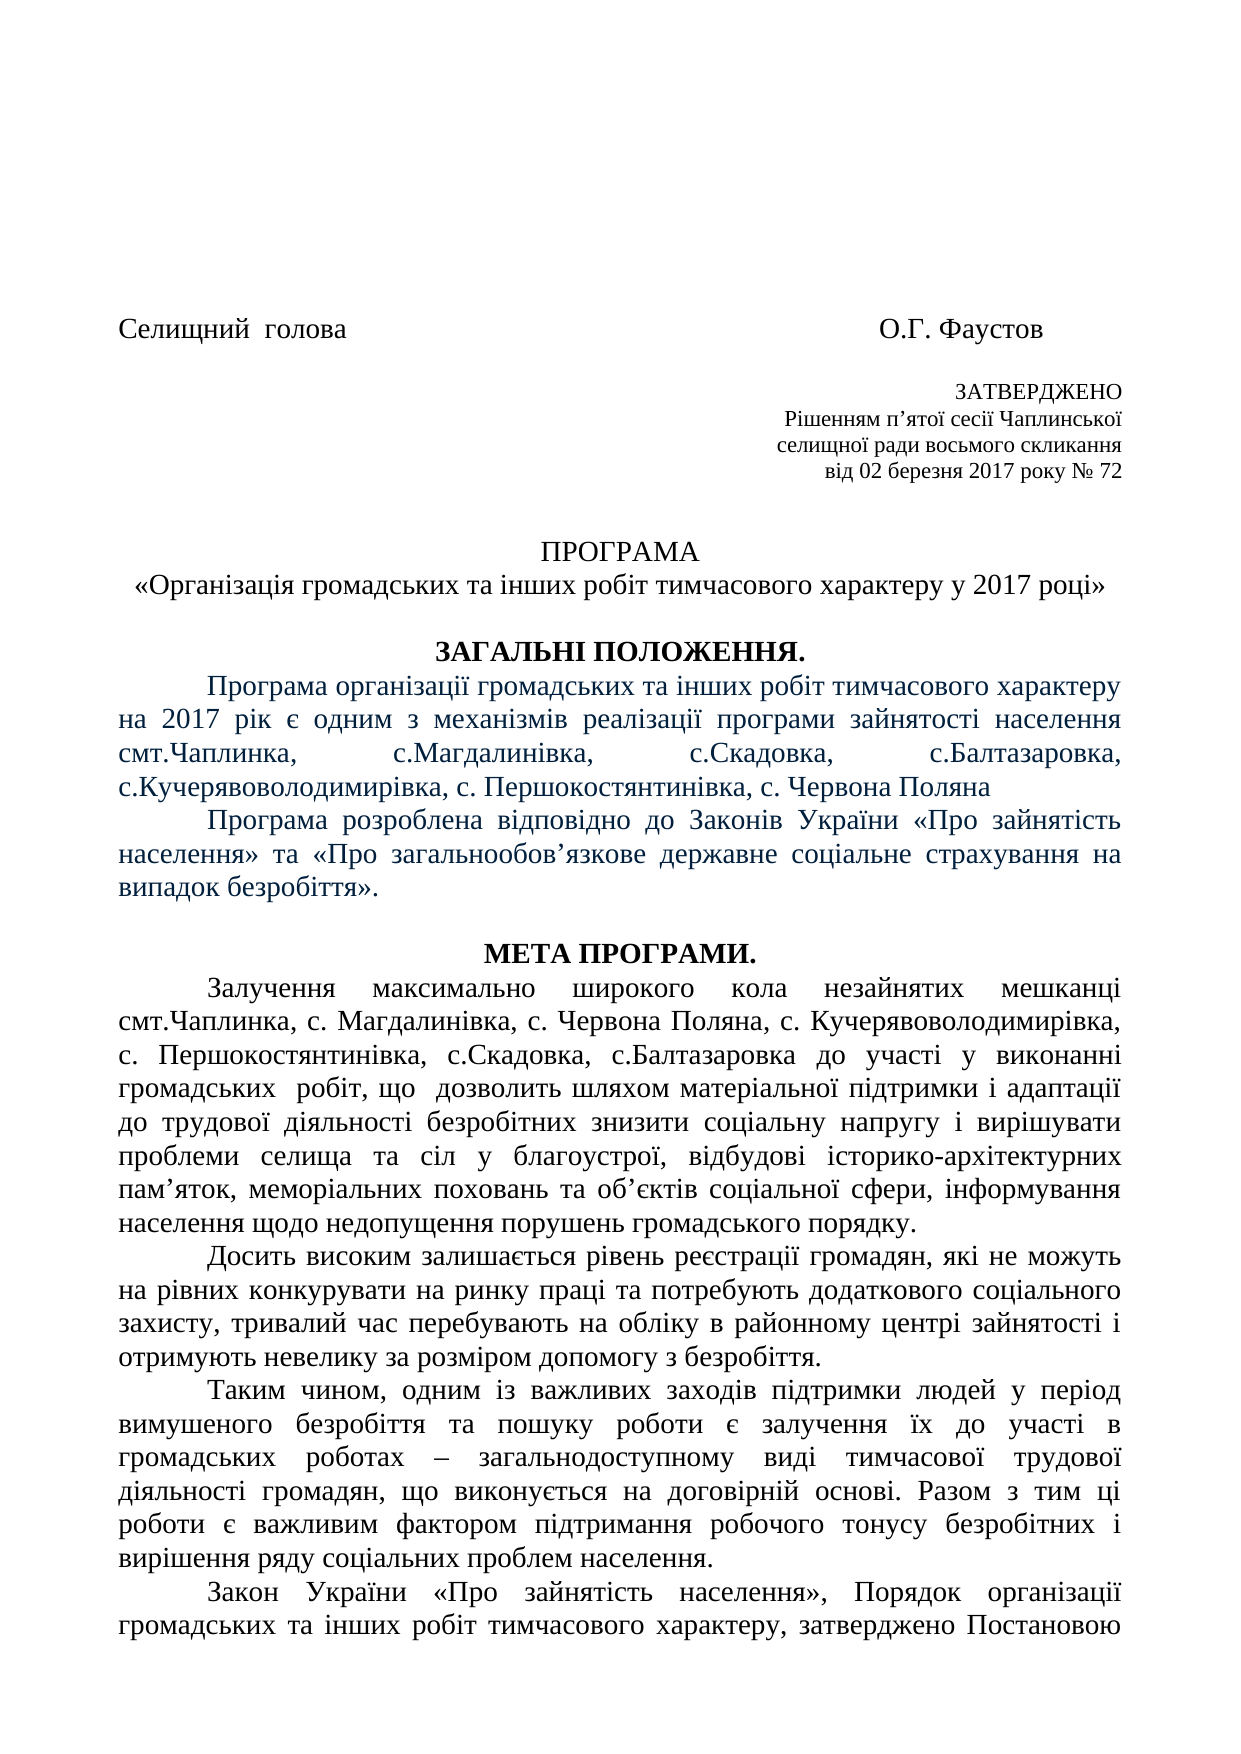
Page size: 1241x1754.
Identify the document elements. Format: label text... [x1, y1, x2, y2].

text Програма розроблена відповідно до Законів України «Про зайнятість населення» та «Про загальнообов’язкове державне соціальне страхування на випадок безробіття». [118, 802, 1122, 903]
text селищної ради восьмого скликання [620, 431, 1122, 457]
text Рішенням п’ятої сесії Чаплинської [620, 405, 1122, 431]
text Таким чином, одним із важливих заходів підтримки людей у період вимушеного безробіття та пошуку роботи є залучення їх до участі в громадських роботах – загальнодоступному виді тимчасової трудової діяльності громадян, що виконується на договірній основі. Разом з тим ці роботи є важливим фактором підтримання робочого тонусу безробітних і вирішення ряду соціальних проблем населення. [118, 1372, 1122, 1574]
text Досить високим залишається рівень реєстрації громадян, які не можуть на рівних конкурувати на ринку праці та потребують додаткового соціального захисту, тривалий час перебувають на обліку в районному центрі зайнятості і отримують невелику за розміром допомогу з безробіття. [118, 1238, 1122, 1372]
text «Організація громадських та інших робіт тимчасового характеру у 2017 році» [118, 567, 1122, 601]
title ЗАТВЕРДЖЕНО [643, 378, 1122, 405]
text від 02 березня 2017 року № 72 [620, 457, 1122, 484]
text ЗАГАЛЬНІ ПОЛОЖЕННЯ. [118, 634, 1122, 668]
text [118, 1574, 1122, 1641]
text Програма організації громадських та інших робіт тимчасового характеру на 2017 рік є одним з механізмів реалізації програми зайнятості населення смт.Чаплинка, с.Магдалинівка, с.Скадовка, с.Балтазаровка, с.Кучерявоволодимирівка, с. Першокостянтинівка, с. Червона Поляна [118, 668, 1122, 802]
subtitle ПРОГРАМА [118, 534, 1122, 567]
text Селищний голова О.Г. Фаустов [118, 311, 1122, 345]
text МЕТА ПРОГРАМИ. [118, 936, 1122, 970]
text Залучення максимально широкого кола незайнятих мешканці смт.Чаплинка, с. Магдалинівка, с. Червона Поляна, с. Кучерявоволодимирівка, с. Першокостянтинівка, с.Скадовка, с.Балтазаровка до участі у виконанні громадських робіт, що дозволить шляхом матеріальної підтримки і адаптації до трудової діяльності безробітних знизити соціальну напругу і вирішувати проблеми селища та сіл у благоустрої, відбудові історико-архітектурних пам’яток, меморіальних поховань та об’єктів соціальної сфери, інформування населення щодо недопущення порушень громадського порядку. [118, 970, 1122, 1238]
